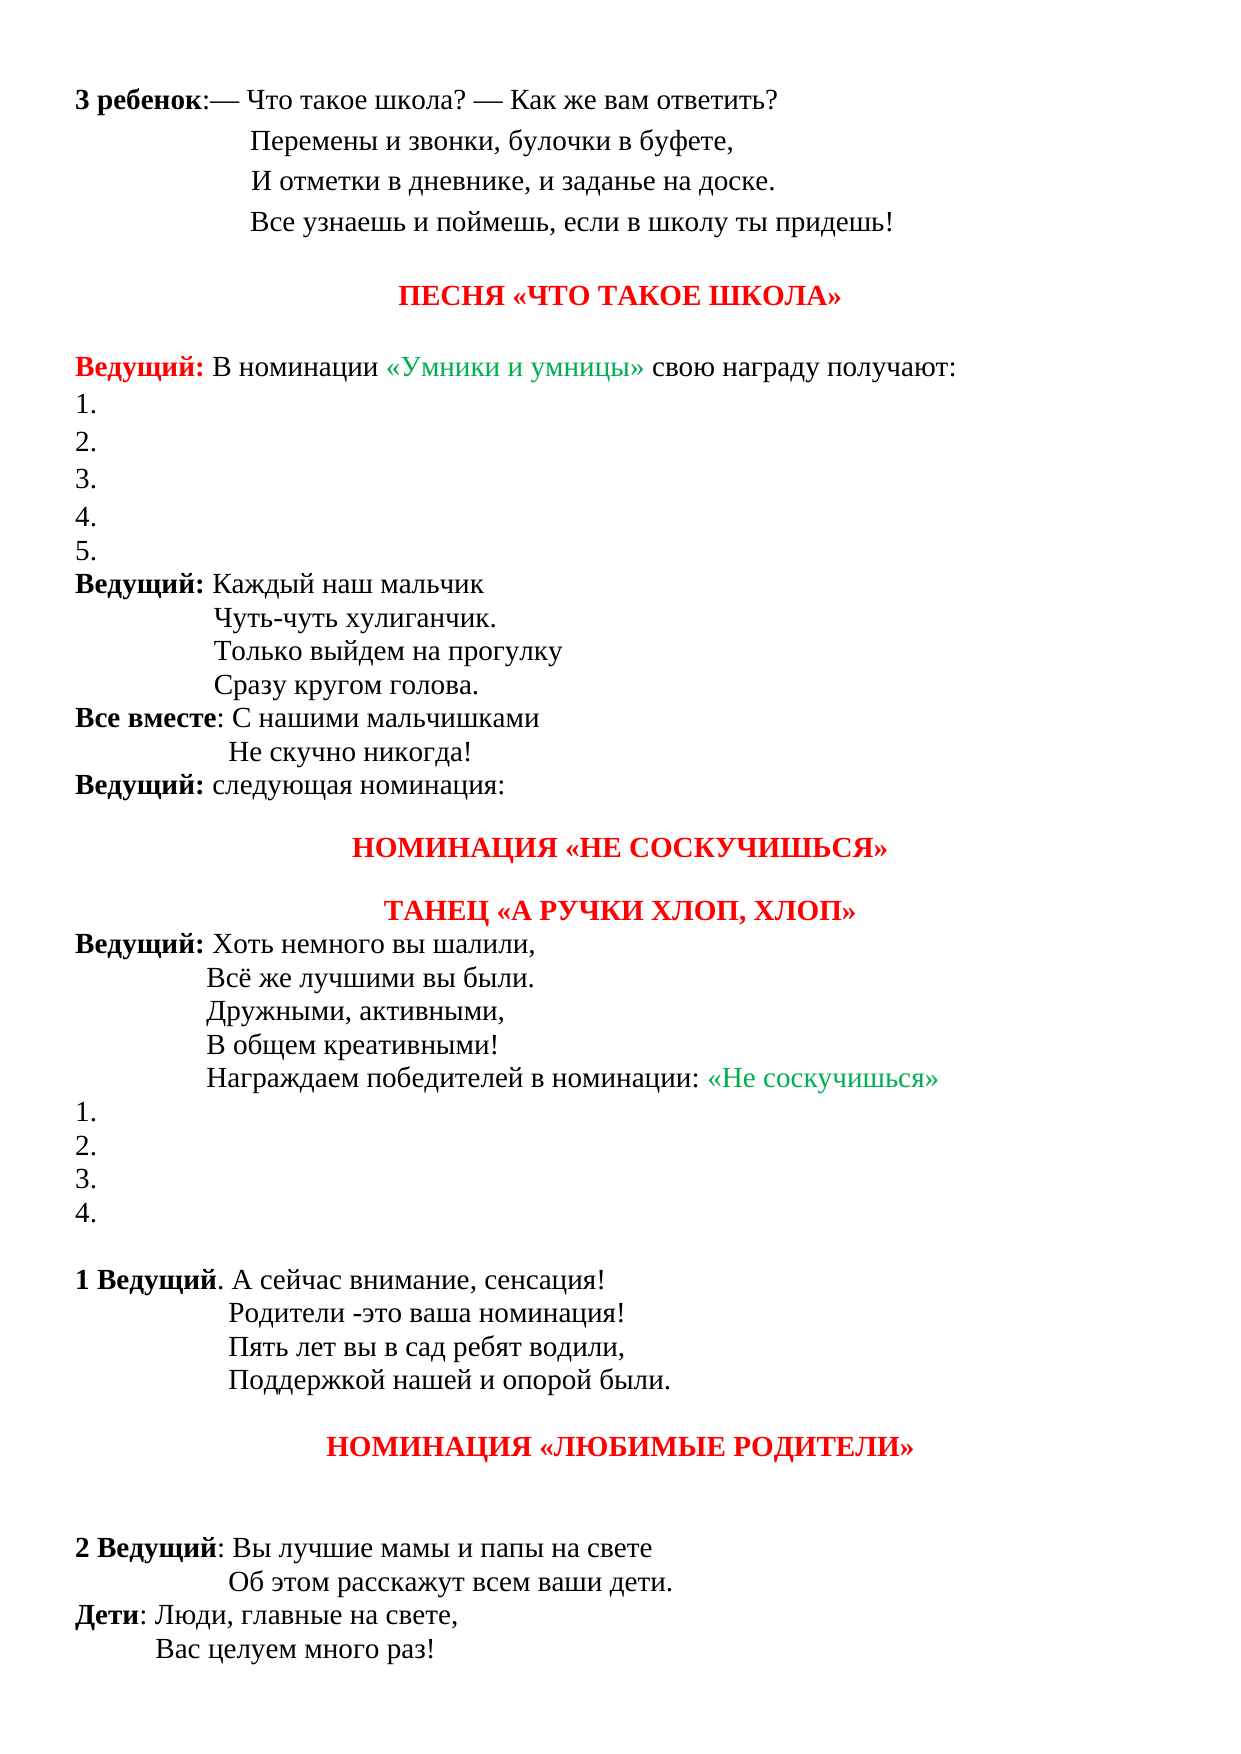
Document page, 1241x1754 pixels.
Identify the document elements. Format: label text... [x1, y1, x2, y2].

text НОМИНАЦИЯ «НЕ СОСКУЧИШЬСЯ» [75, 830, 1165, 864]
text Сразу кругом голова. [75, 667, 1165, 700]
text Награждаем победителей в номинации: «Не соскучишься» [75, 1061, 1165, 1094]
text 2 Ведущий: Вы лучшие мамы и папы на свете [75, 1530, 1165, 1564]
text 1. [75, 1094, 1165, 1128]
text В общем креативными! [75, 1027, 1165, 1061]
text НОМИНАЦИЯ «ЛЮБИМЫЕ РОДИТЕЛИ» [75, 1429, 1165, 1463]
text 5. [75, 533, 1165, 566]
text Ведущий: Каждый наш мальчик [75, 566, 1165, 600]
text 1 Ведущий. А сейчас внимание, сенсация! [75, 1262, 1165, 1295]
text Родители -это ваша номинация! [75, 1295, 1165, 1329]
text ТАНЕЦ «А РУЧКИ ХЛОП, ХЛОП» [75, 893, 1165, 926]
text Ведущий: В номинации «Умники и умницы» свою награду получают: [75, 345, 1165, 383]
text Поддержкой нашей и опорой были. [75, 1362, 1165, 1396]
text Чуть-чуть хулиганчик. [75, 600, 1165, 633]
text Дети: Люди, главные на свете, [75, 1597, 1165, 1631]
text 3 ребенок:— Что такое школа? — Как же вам ответить? Перемены и звонки, булочки в буфете, [75, 75, 1165, 156]
text 4. [75, 495, 1165, 533]
text ПЕСНЯ «ЧТО ТАКОЕ ШКОЛА» [75, 278, 1165, 312]
text Все вместе: С нашими мальчишками [75, 700, 1165, 734]
text 3. [75, 1161, 1165, 1195]
text 2. [75, 1128, 1165, 1161]
text 2. [75, 420, 1165, 458]
text Пять лет вы в сад ребят водили, [75, 1329, 1165, 1362]
text Дружными, активными, [75, 993, 1165, 1027]
text 4. [75, 1195, 1165, 1228]
text Ведущий: Хоть немного вы шалили, [75, 926, 1165, 960]
text Всё же лучшими вы были. [75, 960, 1165, 993]
text 3. [75, 458, 1165, 495]
text И отметки в дневнике, и заданье на доске. Все узнаешь и поймешь, если в школу ты придешь! [75, 156, 1165, 237]
text Вас целуем много раз! [75, 1631, 1165, 1664]
text Об этом расскажут всем ваши дети. [75, 1564, 1165, 1597]
text Только выйдем на прогулку [75, 633, 1165, 667]
text Ведущий: следующая номинация: [75, 767, 1165, 801]
text 1. [75, 383, 1165, 420]
text Не скучно никогда! [75, 734, 1165, 767]
